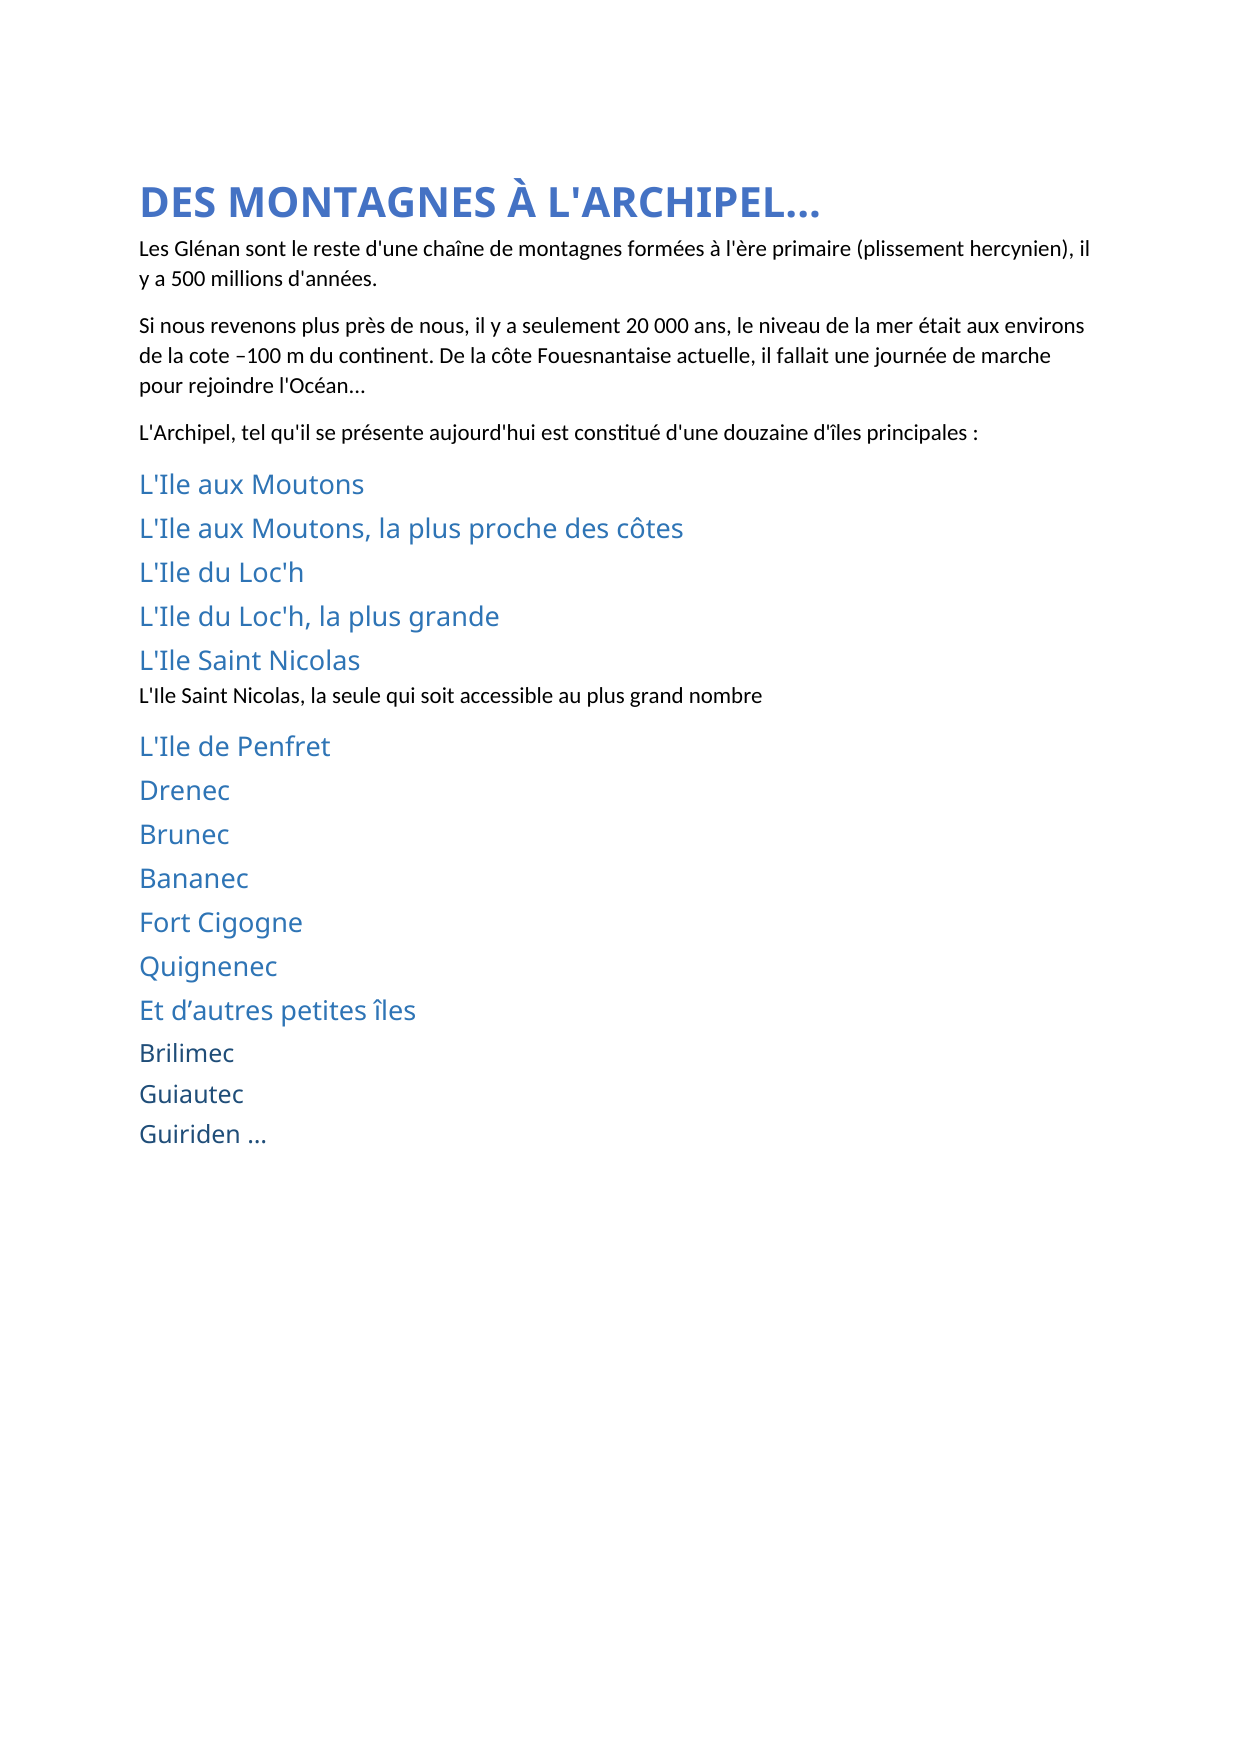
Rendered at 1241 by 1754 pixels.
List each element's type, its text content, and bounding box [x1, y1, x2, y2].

text L'Archipel, tel qu'il se présente aujourd'hui est constitué d'une douzaine d'îles principales : [139, 418, 1101, 446]
subtitle L'Ile du Loc'h [139, 553, 1101, 590]
subtitle Bananec [139, 859, 1101, 896]
subtitle L'Ile du Loc'h, la plus grande [139, 597, 1101, 634]
subtitle Et d’autres petites îles [139, 991, 1101, 1028]
subtitle L'Ile Saint Nicolas [139, 641, 1101, 678]
text L'Ile Saint Nicolas, la seule qui soit accessible au plus grand nombre [139, 681, 1101, 709]
subtitle L'Ile aux Moutons, la plus proche des côtes [139, 509, 1101, 546]
subtitle Brilimec [139, 1035, 1101, 1069]
subtitle Des montagnes à l'archipel... [139, 173, 1101, 229]
subtitle L'Ile aux Moutons [139, 465, 1101, 502]
subtitle Guiautec [139, 1076, 1101, 1110]
subtitle Drenec [139, 772, 1101, 808]
subtitle Guiriden … [139, 1117, 1101, 1151]
text Si nous revenons plus près de nous, il y a seulement 20 000 ans, le niveau de la mer était aux environs de la cote –100 m du continent. De la côte Fouesnantaise actuelle, il fallait une journée de marche pour rejoindre l'Océan... [139, 311, 1101, 399]
text Les Glénan sont le reste d'une chaîne de montagnes formées à l'ère primaire (plissement hercynien), il y a 500 millions d'années. [139, 234, 1101, 292]
subtitle Brunec [139, 816, 1101, 852]
subtitle L'Ile de Penfret [139, 728, 1101, 764]
subtitle Quignenec [139, 947, 1101, 984]
subtitle Fort Cigogne [139, 903, 1101, 940]
